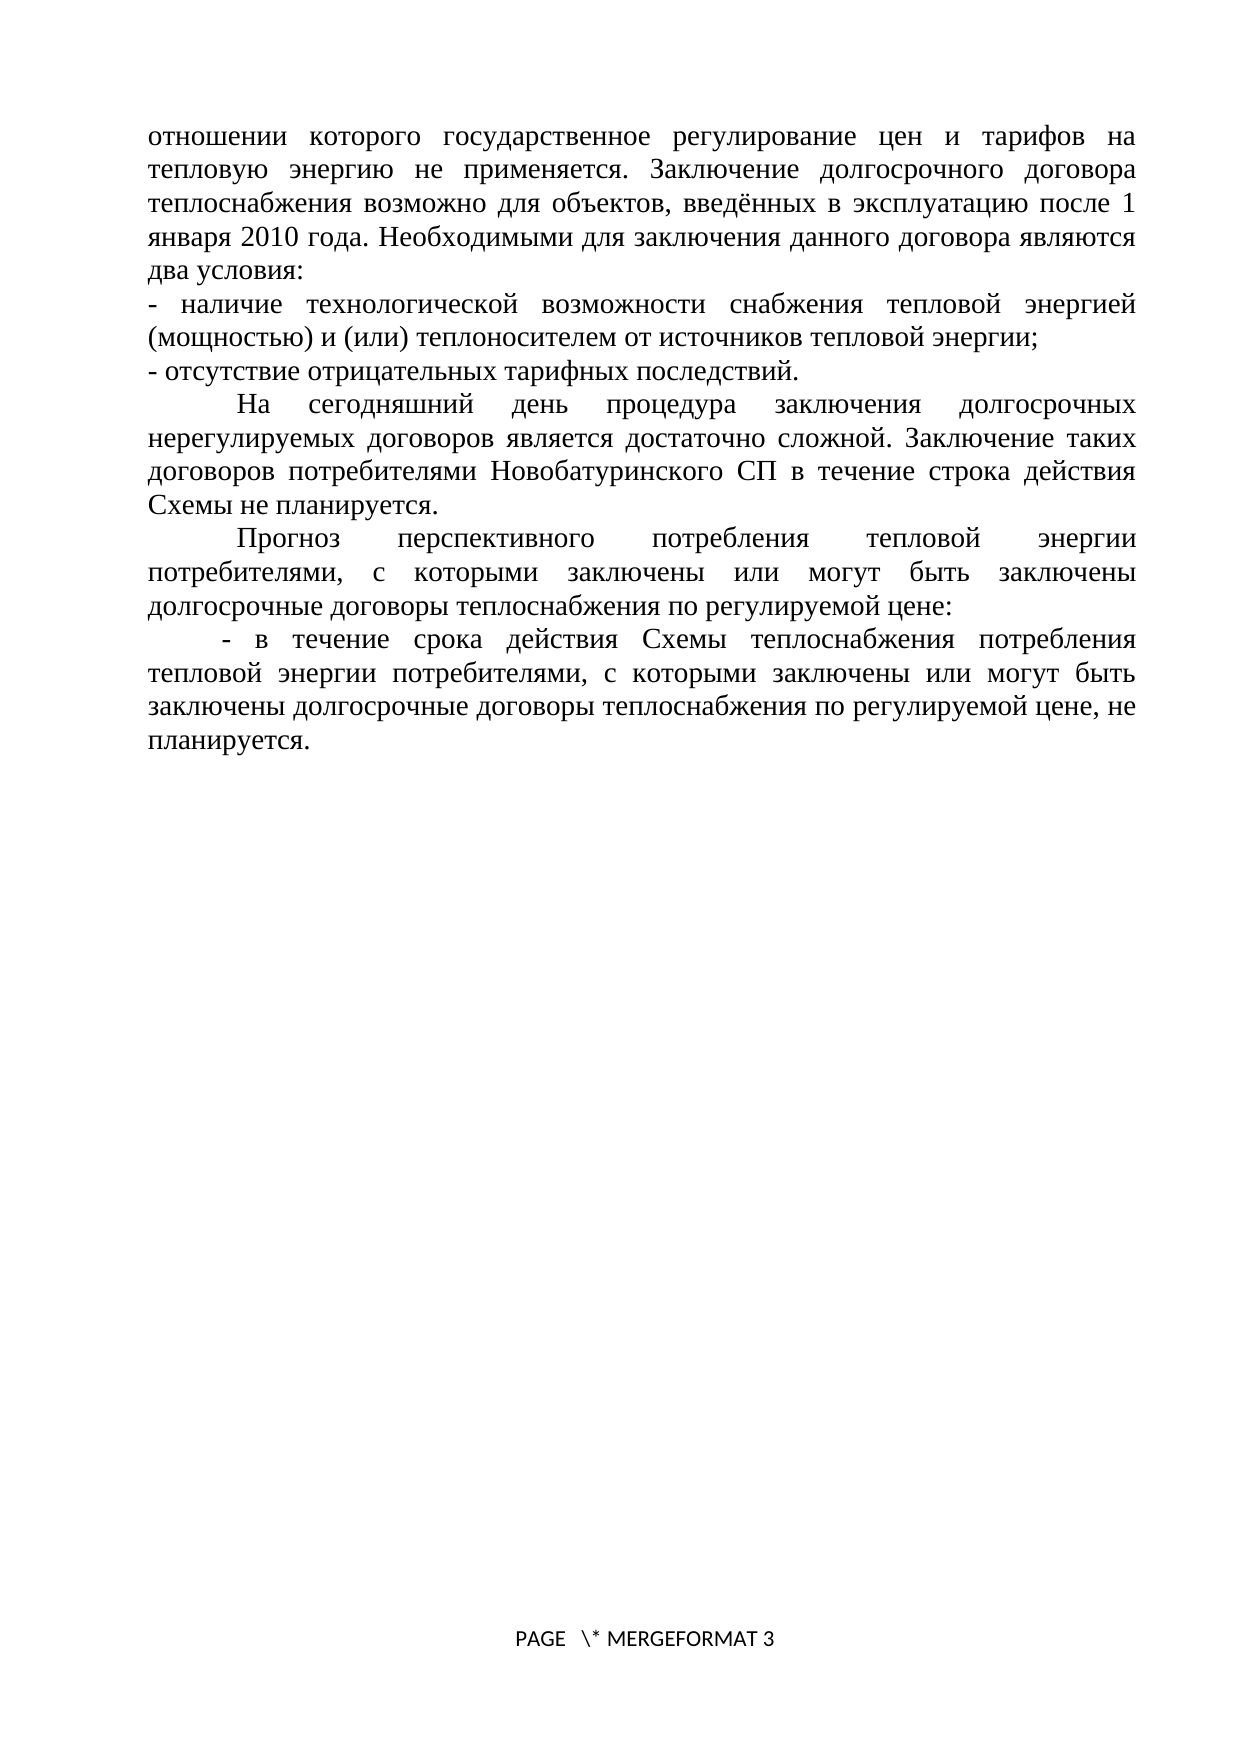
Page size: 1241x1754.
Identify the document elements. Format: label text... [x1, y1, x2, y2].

text - отсутствие отрицательных тарифных последствий. [148, 353, 1137, 386]
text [148, 118, 1137, 286]
text На сегодняшний день процедура заключения долгосрочных нерегулируемых договоров является достаточно сложной. Заключение таких договоров потребителями Новобатуринского СП в течение строка действия Схемы не планируется. [148, 386, 1137, 521]
text Прогноз перспективного потребления тепловой энергии потребителями, с которыми заключены или могут быть заключены долгосрочные договоры теплоснабжения по регулируемой цене: [148, 521, 1137, 621]
text - в течение срока действия Схемы теплоснабжения потребления тепловой энергии потребителями, с которыми заключены или могут быть заключены долгосрочные договоры теплоснабжения по регулируемой цене, не планируется. [148, 621, 1137, 755]
text - наличие технологической возможности снабжения тепловой энергией (мощностью) и (или) теплоносителем от источников тепловой энергии; [148, 286, 1137, 353]
